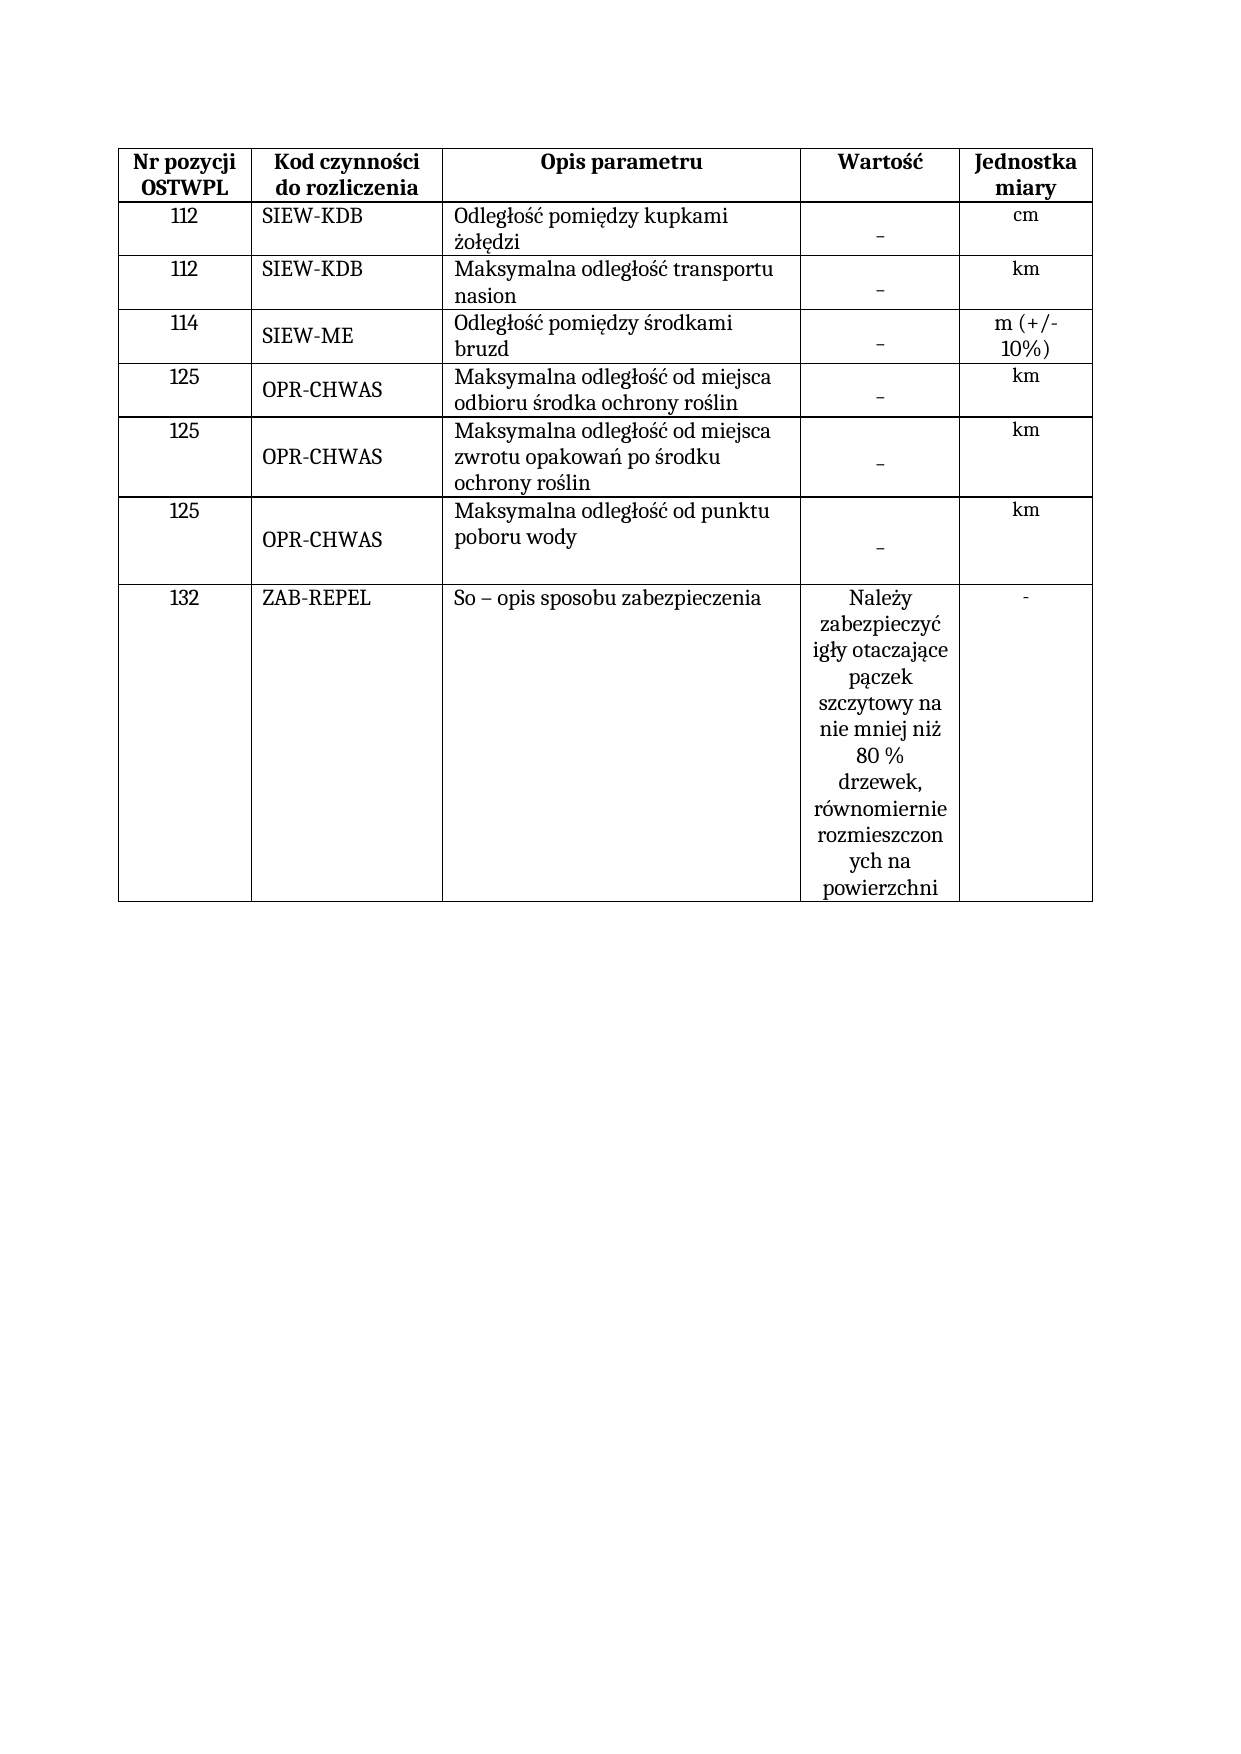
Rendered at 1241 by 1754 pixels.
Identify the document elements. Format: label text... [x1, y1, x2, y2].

table_cell _ [801, 364, 959, 416]
table_cell Maksymalna odległość od miejsca zwrotu opakowań po środku ochrony roślin [443, 418, 800, 496]
table_cell km [960, 498, 1092, 583]
table_cell SIEW-ME [252, 310, 442, 363]
table_header Jednostka miary [960, 149, 1092, 201]
table_cell km [960, 418, 1092, 496]
table_header Wartość [801, 149, 959, 201]
table_cell km [960, 256, 1092, 309]
table_cell _ [801, 256, 959, 309]
table_cell 132 [119, 585, 251, 901]
table_cell _ [801, 203, 959, 255]
table_cell _ [801, 498, 959, 583]
table_cell SIEW-KDB [252, 203, 442, 255]
table_cell OPR-CHWAS [252, 498, 442, 583]
table_cell OPR-CHWAS [252, 418, 442, 496]
table_cell ZAB-REPEL [252, 585, 442, 901]
table_cell So – opis sposobu zabezpieczenia [443, 585, 800, 901]
table_cell m (+/- 10%) [960, 310, 1092, 363]
table_cell _ [801, 418, 959, 496]
table_cell km [960, 364, 1092, 416]
table_cell SIEW-KDB [252, 256, 442, 309]
table_cell Należy zabezpieczyć igły otaczające pączek szczytowy na nie mniej niż 80 % drzewek, równomiernie rozmieszczonych na powierzchni [801, 585, 959, 901]
table_cell Maksymalna odległość od punktu poboru wody [443, 498, 800, 583]
table_cell 125 [119, 498, 251, 583]
table_cell Maksymalna odległość transportu nasion [443, 256, 800, 309]
table_header Opis parametru [443, 149, 800, 201]
table_cell 114 [119, 310, 251, 363]
table_cell 125 [119, 364, 251, 416]
table_cell Odległość pomiędzy kupkami żołędzi [443, 203, 800, 255]
table_cell - [960, 585, 1092, 901]
table_cell 112 [119, 203, 251, 255]
table_cell cm [960, 203, 1092, 255]
table_cell OPR-CHWAS [252, 364, 442, 416]
table_cell 125 [119, 418, 251, 496]
table_cell Maksymalna odległość od miejsca odbioru środka ochrony roślin [443, 364, 800, 416]
table_header Nr pozycji OSTWPL [119, 149, 251, 201]
table_cell 112 [119, 256, 251, 309]
table_header Kod czynności do rozliczenia [252, 149, 442, 201]
table_cell _ [801, 310, 959, 363]
table_cell Odległość pomiędzy środkami bruzd [443, 310, 800, 363]
